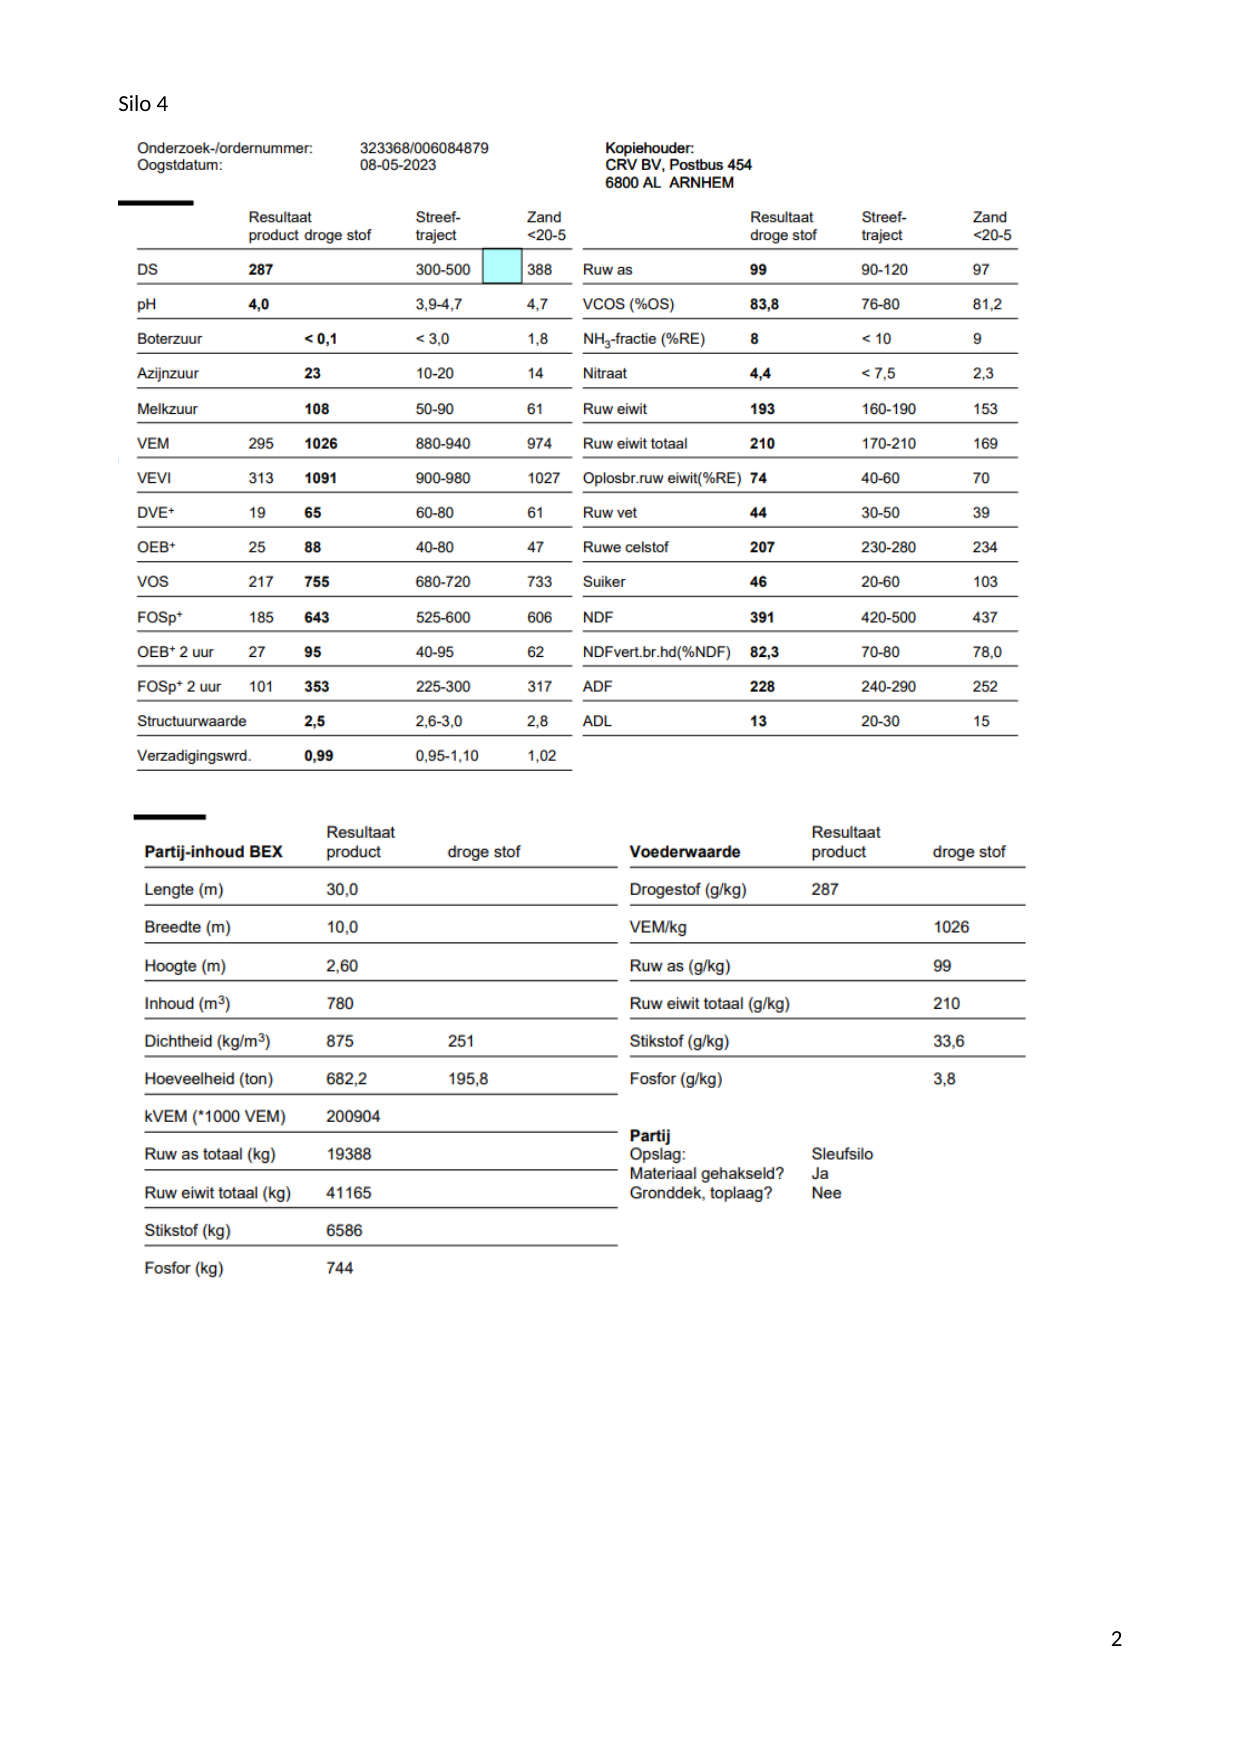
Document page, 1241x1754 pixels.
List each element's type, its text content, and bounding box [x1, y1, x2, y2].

picture [133, 814, 1026, 1297]
picture [118, 139, 1046, 785]
